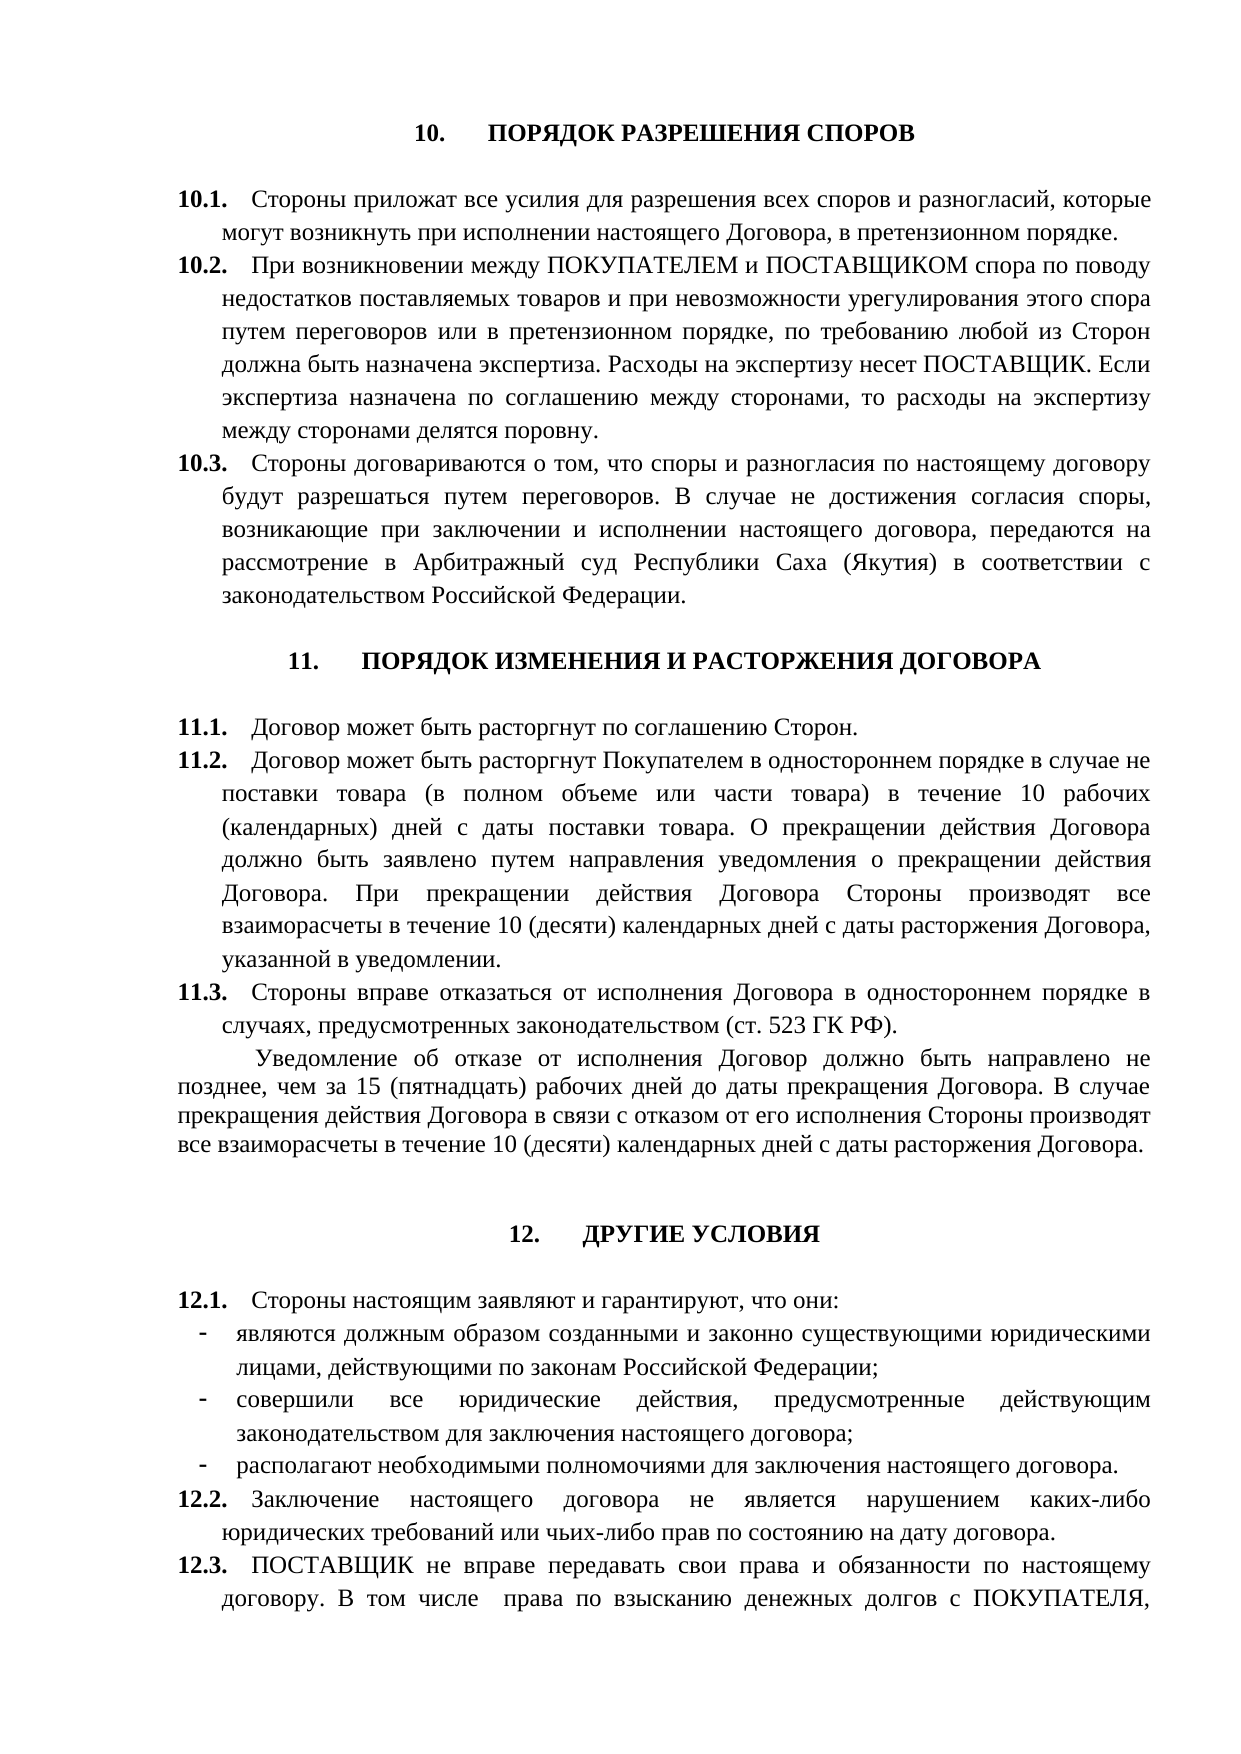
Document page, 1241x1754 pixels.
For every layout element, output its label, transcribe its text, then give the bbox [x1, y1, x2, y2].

list Стороны приложат все усилия для разрешения всех споров и разногласий, которые могут возникнуть при исполнении настоящего Договора, в претензионном порядке. [177, 184, 1152, 246]
text Уведомление об отказе от исполнения Договор должно быть направлено не позднее, чем за 15 (пятнадцать) рабочих дней до даты прекращения Договора. В случае прекращения действия Договора в связи с отказом от его исполнения Стороны производят все взаиморасчеты в течение 10 (десяти) календарных дней с даты расторжения Договора. [177, 1043, 1152, 1158]
list Стороны договариваются о том, что споры и разногласия по настоящему договору будут разрешаться путем переговоров. В случае не достижения согласия споры, возникающие при заключении и исполнении настоящего договора, передаются на рассмотрение в Арбитражный суд Республики Саха (Якутия) в соответствии с законодательством Российской Федерации. [177, 448, 1152, 609]
list Договор может быть расторгнут Покупателем в одностороннем порядке в случае не поставки товара (в полном объеме или части товара) в течение 10 рабочих (календарных) дней с даты поставки товара. О прекращении действия Договора должно быть заявлено путем направления уведомления о прекращении действия Договора. При прекращении действия Договора Стороны производят все взаиморасчеты в течение 10 (десяти) календарных дней с даты расторжения Договора, указанной в уведомлении. [177, 746, 1152, 972]
list При возникновении между ПОКУПАТЕЛЕМ и ПОСТАВЩИКОМ спора по поводу недостатков поставляемых товаров и при невозможности урегулирования этого спора путем переговоров или в претензионном порядке, по требованию любой из Сторон должна быть назначена экспертиза. Расходы на экспертизу несет ПОСТАВЩИК. Если экспертиза назначена по соглашению между сторонами, то расходы на экспертизу между сторонами делятся поровну. [177, 250, 1152, 444]
list Заключение настоящего договора не является нарушением каких-либо юридических требований или чьих-либо прав по состоянию на дату договора. [177, 1484, 1152, 1545]
list являются должным образом созданными и законно существующими юридическими лицами, действующими по законам Российской Федерации; [199, 1318, 1152, 1380]
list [177, 1550, 1152, 1611]
list Стороны вправе отказаться от исполнения Договора в одностороннем порядке в случаях, предусмотренных законодательством (ст. 523 ГК РФ). [177, 977, 1152, 1038]
list ДРУГИЕ УСЛОВИЯ [177, 1219, 1152, 1248]
list ПОРЯДОК РАЗРЕШЕНИЯ СПОРОВ [177, 118, 1152, 147]
list совершили все юридические действия, предусмотренные действующим законодательством для заключения настоящего договора; [199, 1384, 1152, 1446]
list Стороны настоящим заявляют и гарантируют, что они: [177, 1286, 1152, 1314]
list ПОРЯДОК ИЗМЕНЕНИЯ И РАСТОРЖЕНИЯ ДОГОВОРА [177, 646, 1152, 675]
list располагают необходимыми полномочиями для заключения настоящего договора. [199, 1451, 1152, 1479]
list Договор может быть расторгнут по соглашению Сторон. [177, 712, 1152, 741]
